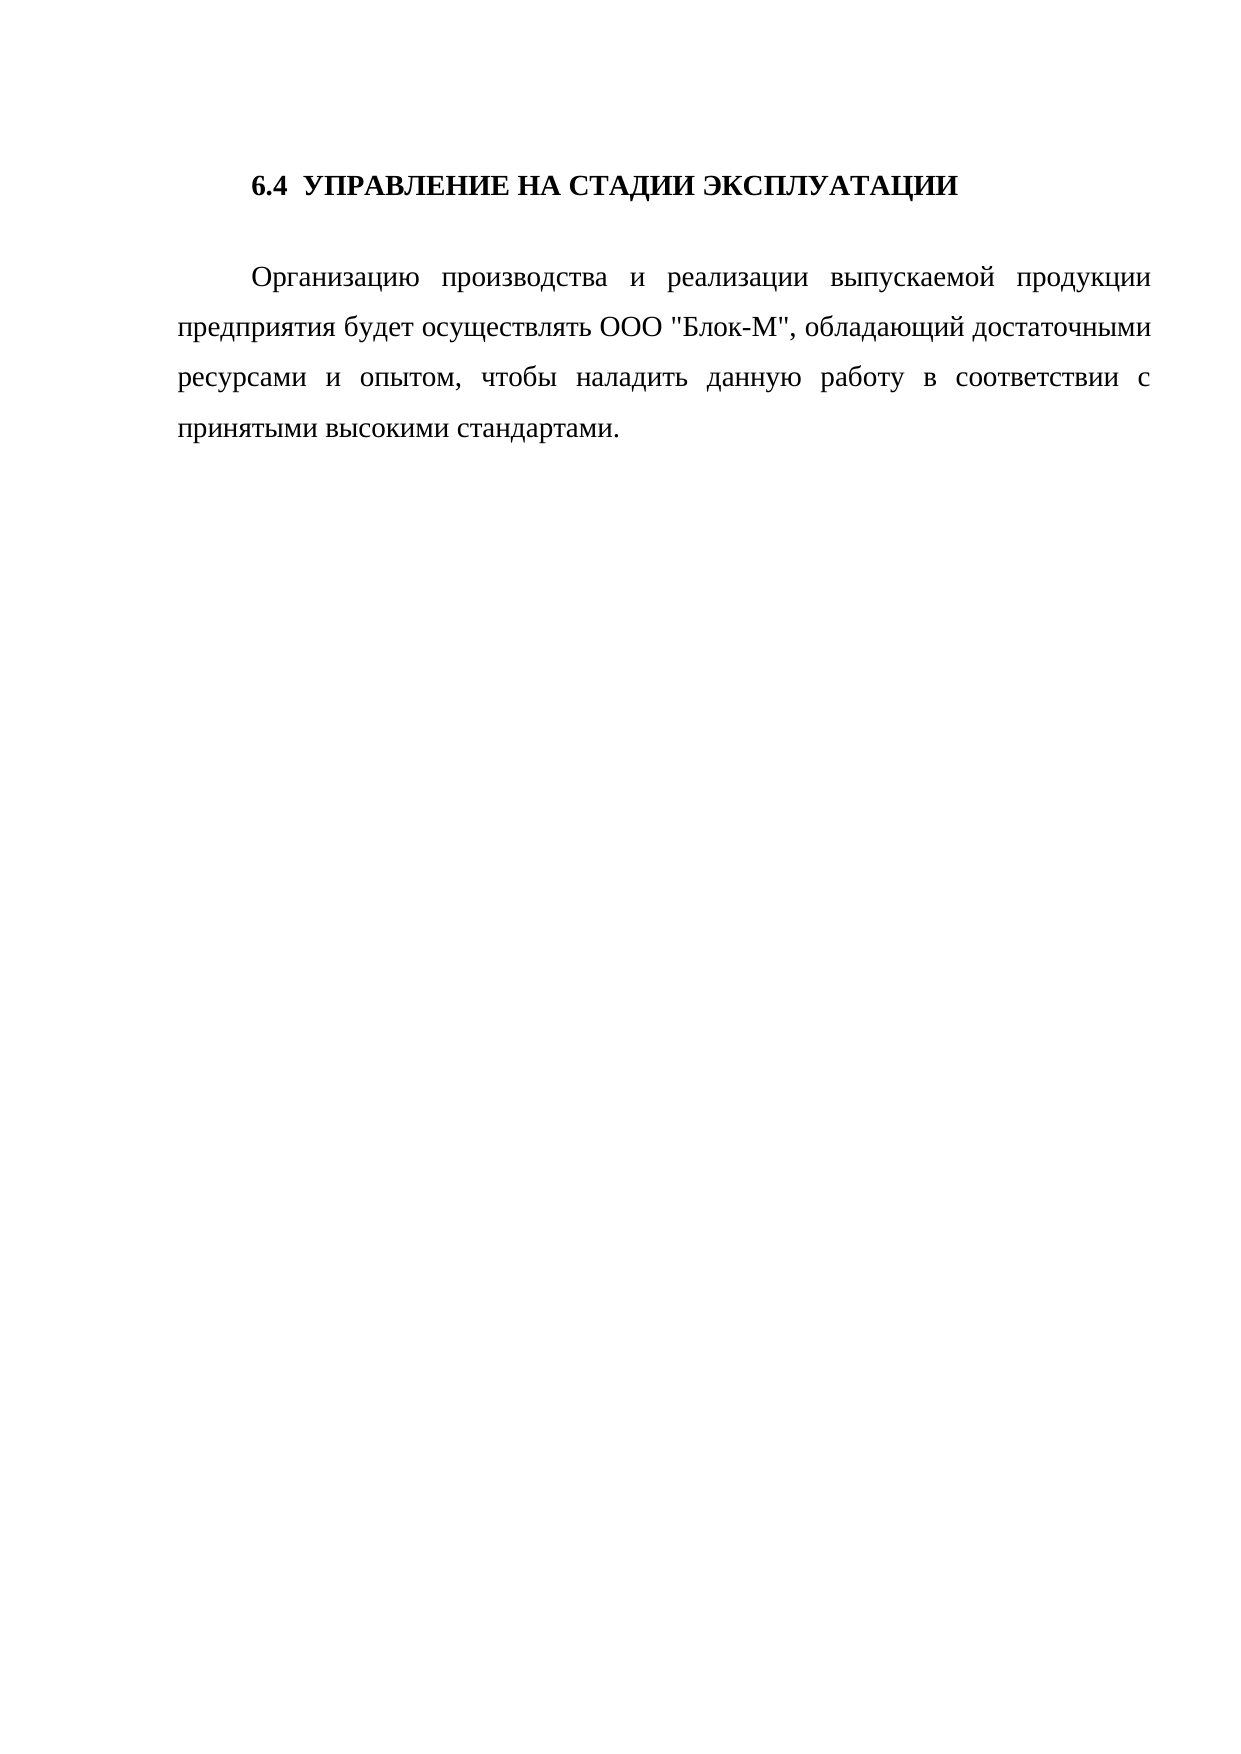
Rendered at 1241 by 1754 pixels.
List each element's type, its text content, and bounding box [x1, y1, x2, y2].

subtitle Управление на стадии эксплуатации [177, 168, 1152, 202]
text Организацию производства и реализации выпускаемой продукции предприятия будет осуществлять ООО "Блок-М", обладающий достаточными ресурсами и опытом, чтобы наладить данную работу в соответствии с принятыми высокими стандартами. [177, 259, 1152, 443]
